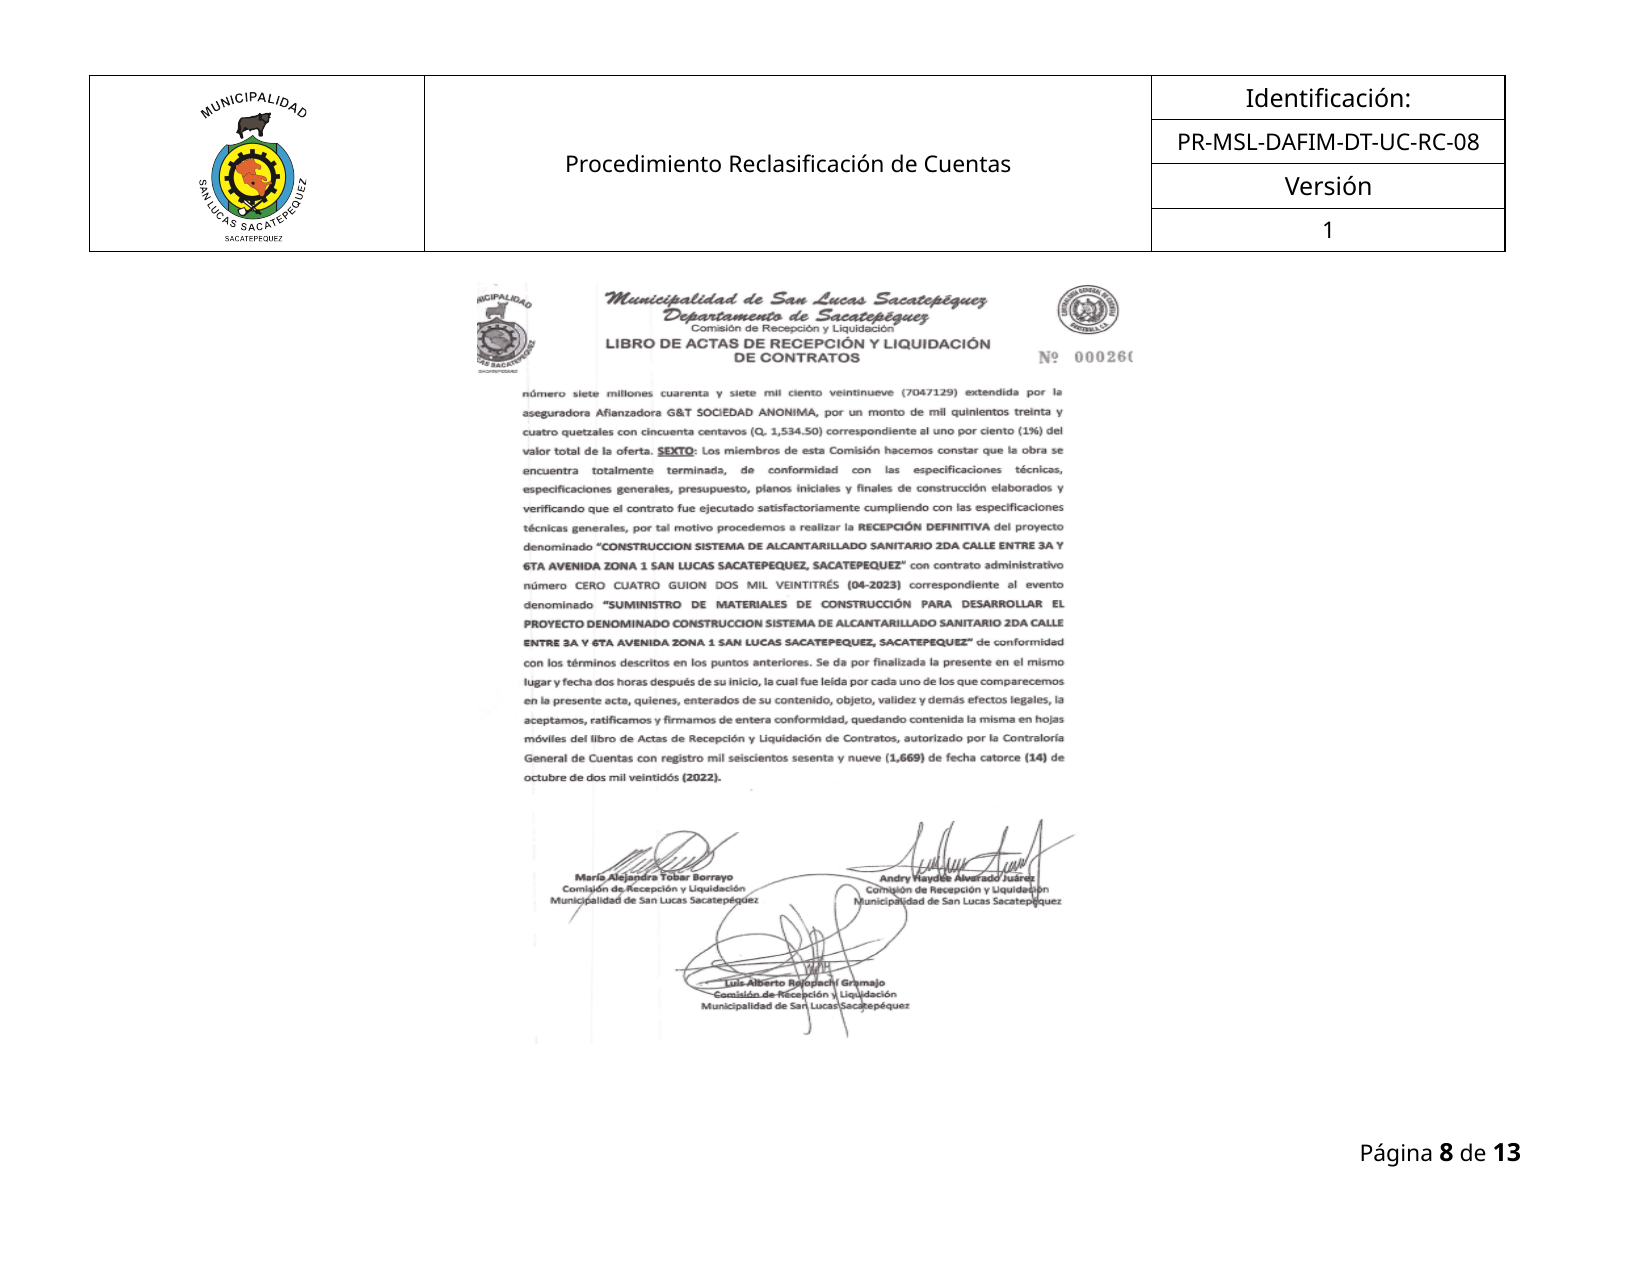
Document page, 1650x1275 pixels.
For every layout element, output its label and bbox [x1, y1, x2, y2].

picture [477, 283, 1133, 1044]
picture [199, 92, 307, 242]
